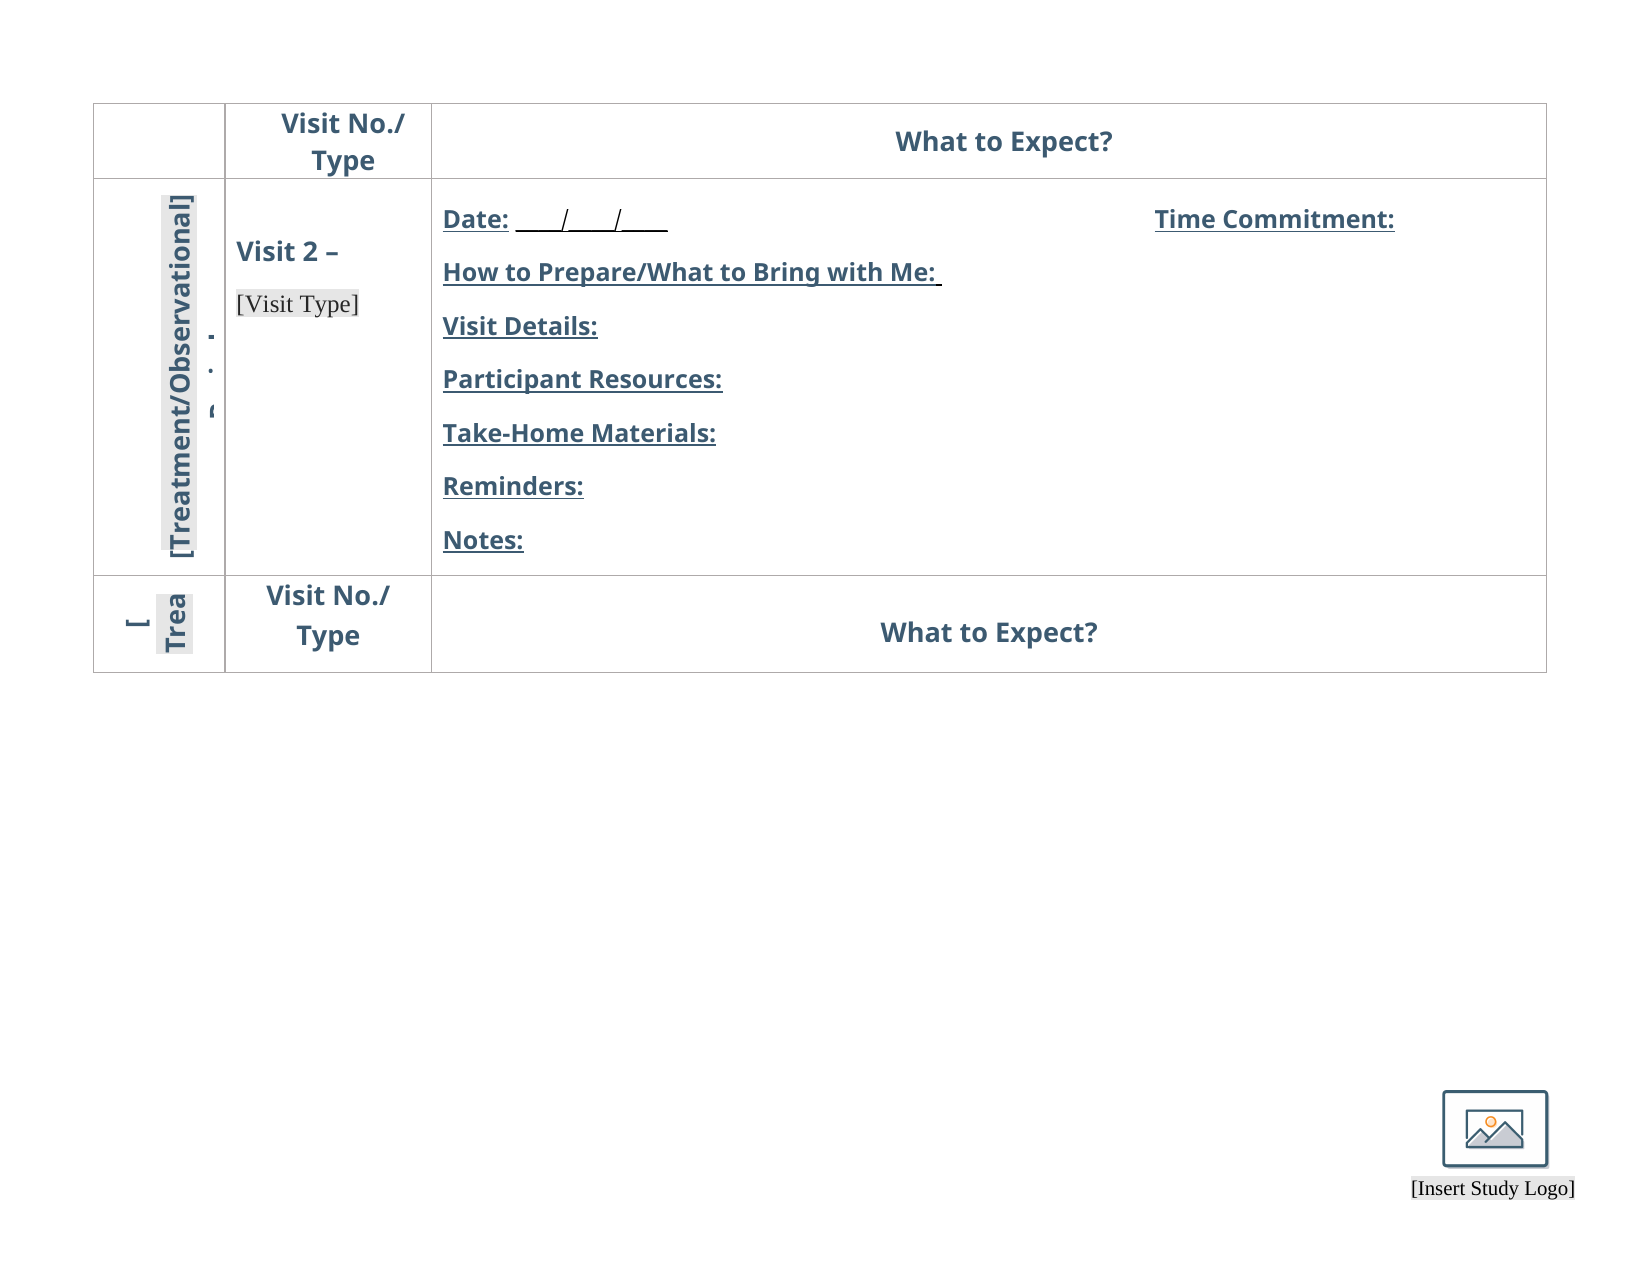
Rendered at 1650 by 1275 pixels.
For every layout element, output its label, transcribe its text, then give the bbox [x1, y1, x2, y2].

table_cell Date: ____/____/____ Time Commitment: How to Prepare/What to Bring with Me: Visit Details: Participant Resources: Take-Home Materials: Reminders: Notes: [432, 179, 1546, 575]
table_header What to Expect? [432, 104, 1546, 178]
table_cell [Treatment/Observational] Period [94, 576, 224, 672]
table_header [94, 104, 224, 178]
table_cell Visit No./ Type [226, 576, 431, 672]
picture [1442, 1090, 1550, 1169]
table_cell What to Expect? [432, 576, 1546, 672]
table_header Visit No./ Type [226, 104, 431, 178]
table_cell [Treatment/Observational] Period [94, 179, 224, 575]
table_cell Visit 2 – [Visit Type] [226, 179, 431, 575]
